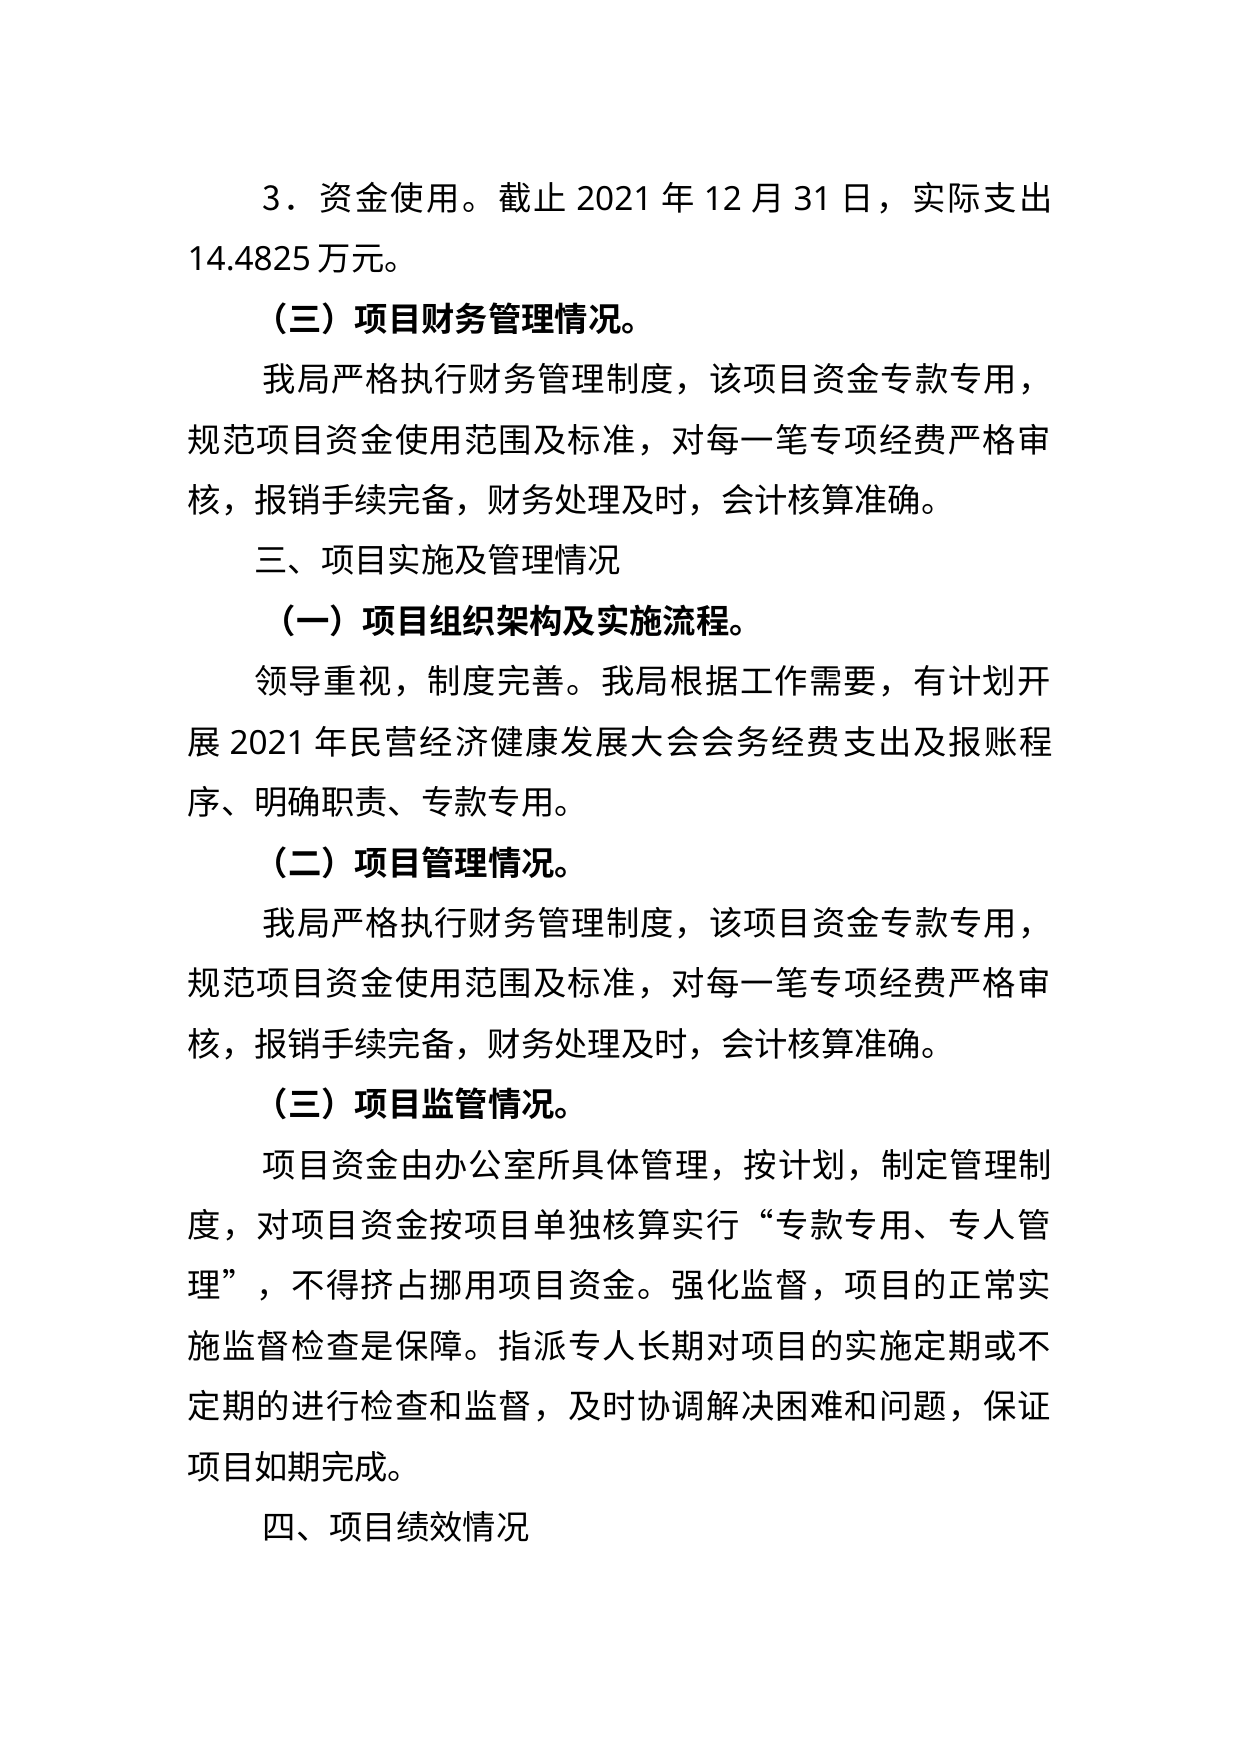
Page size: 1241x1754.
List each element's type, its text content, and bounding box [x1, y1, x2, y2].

text 3．资金使用。截止2021年12月31日，实际支出14.4825万元。 [187, 162, 1053, 283]
text 我局严格执行财务管理制度，该项目资金专款专用，规范项目资金使用范围及标准，对每一笔专项经费严格审核，报销手续完备，财务处理及时，会计核算准确。 [187, 887, 1053, 1068]
text 四、项目绩效情况 [187, 1491, 1053, 1552]
text （三）项目监管情况。 [187, 1068, 1053, 1129]
text 三、项目实施及管理情况 [187, 524, 1053, 585]
list （二）项目管理情况。 [187, 827, 1053, 887]
list 项目组织架构及实施流程。 [187, 585, 1053, 645]
text 我局严格执行财务管理制度，该项目资金专款专用，规范项目资金使用范围及标准，对每一笔专项经费严格审核，报销手续完备，财务处理及时，会计核算准确。 [187, 343, 1053, 524]
text 项目资金由办公室所具体管理，按计划，制定管理制度，对项目资金按项目单独核算实行“专款专用、专人管理”，不得挤占挪用项目资金。强化监督，项目的正常实施监督检查是保障。指派专人长期对项目的实施定期或不定期的进行检查和监督，及时协调解决困难和问题，保证项目如期完成。 [187, 1129, 1053, 1491]
text （三）项目财务管理情况。 [187, 283, 1053, 343]
list 领导重视，制度完善。我局根据工作需要，有计划开展2021年民营经济健康发展大会会务经费支出及报账程序、明确职责、专款专用。 [187, 645, 1053, 827]
